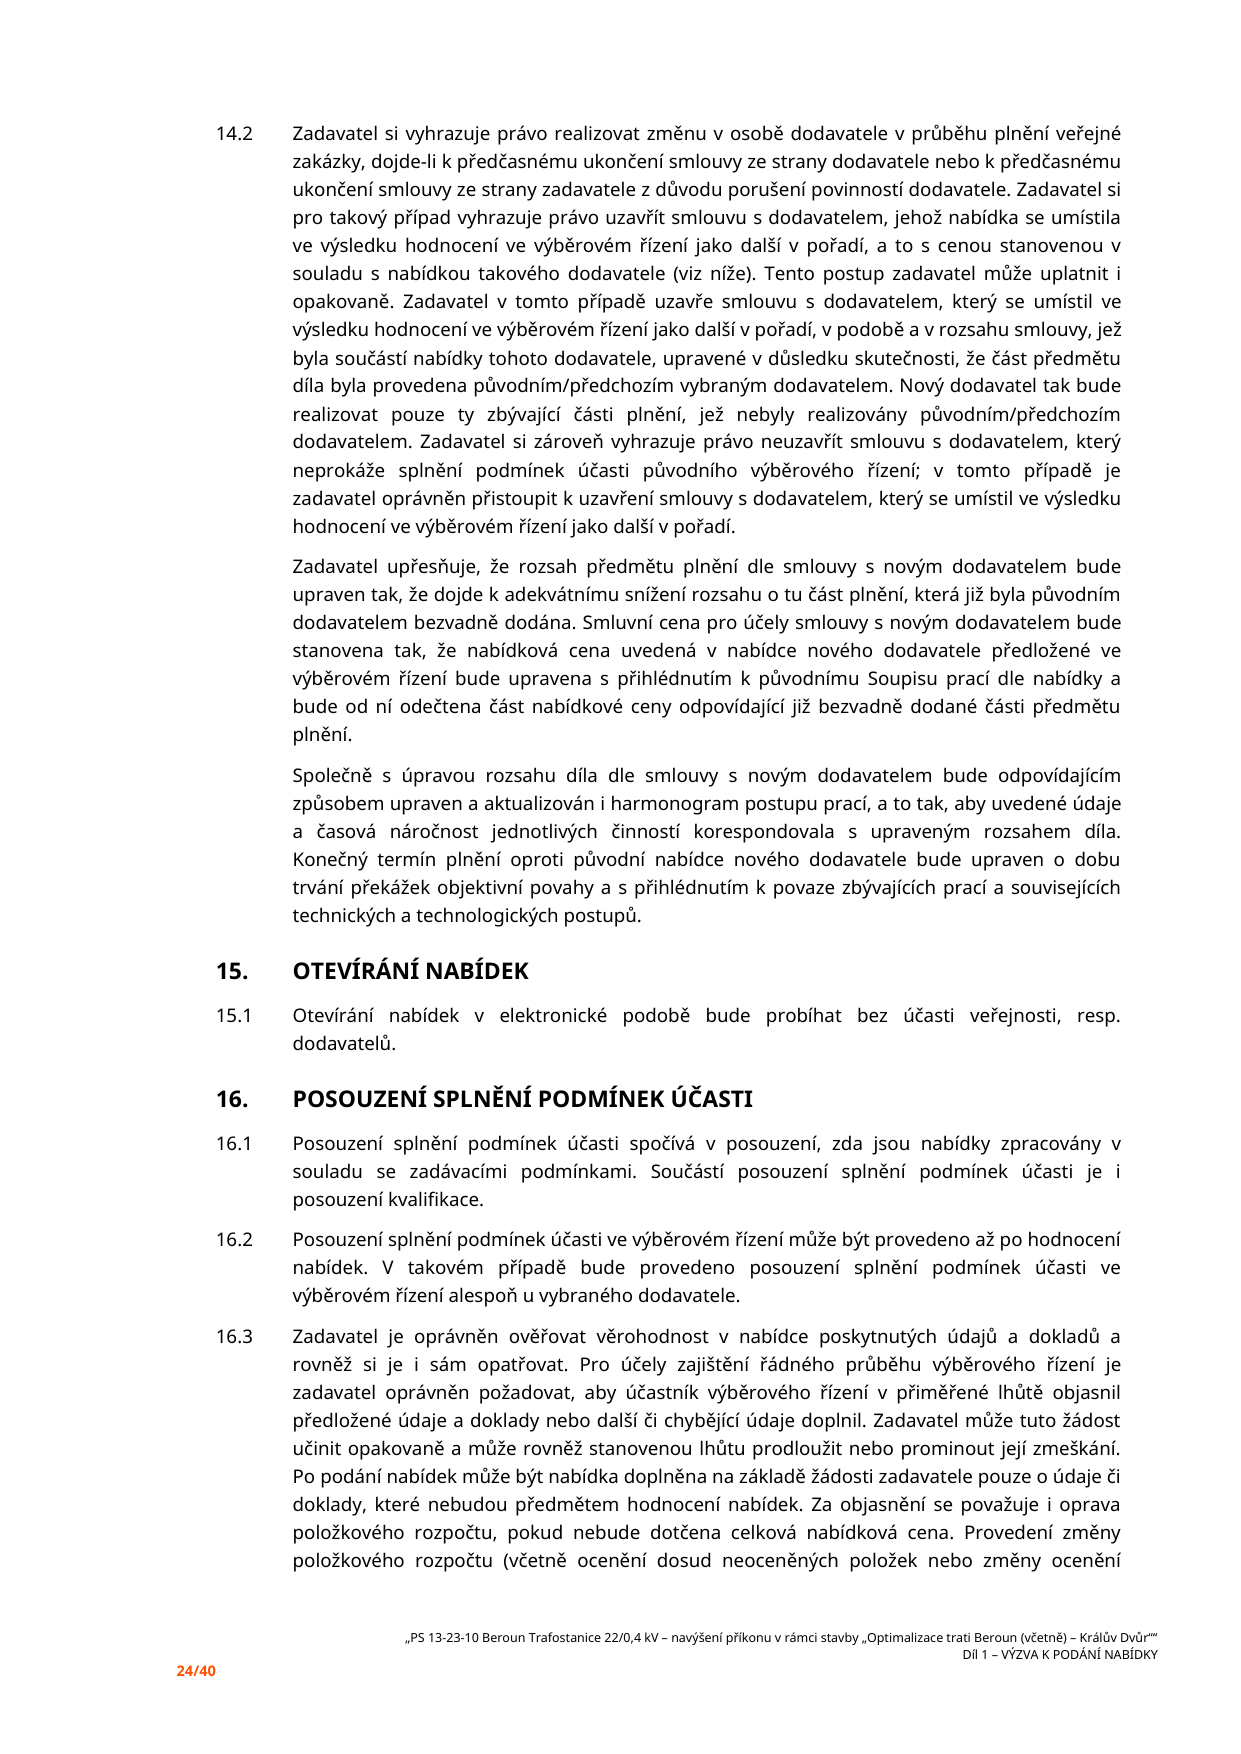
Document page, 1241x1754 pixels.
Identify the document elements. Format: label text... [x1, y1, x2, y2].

text Posouzení splnění podmínek účasti spočívá v posouzení, zda jsou nabídky zpracovány v souladu se zadávacími podmínkami. Součástí posouzení splnění podmínek účasti je i posouzení kvalifikace. [216, 1130, 1122, 1212]
text POSOUZENÍ SPLNĚNÍ PODMÍNEK ÚČASTI [216, 1083, 1122, 1114]
text Posouzení splnění podmínek účasti ve výběrovém řízení může být provedeno až po hodnocení nabídek. V takovém případě bude provedeno posouzení splnění podmínek účasti ve výběrovém řízení alespoň u vybraného dodavatele. [216, 1227, 1122, 1308]
text OTEVÍRÁNÍ NABÍDEK [216, 955, 1122, 986]
list Společně s úpravou rozsahu díla dle smlouvy s novým dodavatelem bude odpovídajícím způsobem upraven a aktualizován i harmonogram postupu prací, a to tak, aby uvedené údaje a časová náročnost jednotlivých činností korespondovala s upraveným rozsahem díla. Konečný termín plnění oproti původní nabídce nového dodavatele bude upraven o dobu trvání překážek objektivní povahy a s přihlédnutím k povaze zbývajících prací a souvisejících technických a technologických postupů. [292, 762, 1122, 928]
text Otevírání nabídek v elektronické podobě bude probíhat bez účasti veřejnosti, resp. dodavatelů. [216, 1002, 1122, 1056]
list Zadavatel upřesňuje, že rozsah předmětu plnění dle smlouvy s novým dodavatelem bude upraven tak, že dojde k adekvátnímu snížení rozsahu o tu část plnění, která již byla původním dodavatelem bezvadně dodána. Smluvní cena pro účely smlouvy s novým dodavatelem bude stanovena tak, že nabídková cena uvedená v nabídce nového dodavatele předložené ve výběrovém řízení bude upravena s přihlédnutím k původnímu Soupisu prací dle nabídky a bude od ní odečtena část nabídkové ceny odpovídající již bezvadně dodané části předmětu plnění. [292, 553, 1122, 747]
text Zadavatel si vyhrazuje právo realizovat změnu v osobě dodavatele v průběhu plnění veřejné zakázky, dojde-li k předčasnému ukončení smlouvy ze strany dodavatele nebo k předčasnému ukončení smlouvy ze strany zadavatele z důvodu porušení povinností dodavatele. Zadavatel si pro takový případ vyhrazuje právo uzavřít smlouvu s dodavatelem, jehož nabídka se umístila ve výsledku hodnocení ve výběrovém řízení jako další v pořadí, a to s cenou stanovenou v souladu s nabídkou takového dodavatele (viz níže). Tento postup zadavatel může uplatnit i opakovaně. Zadavatel v tomto případě uzavře smlouvu s dodavatelem, který se umístil ve výsledku hodnocení ve výběrovém řízení jako další v pořadí, v podobě a v rozsahu smlouvy, jež byla součástí nabídky tohoto dodavatele, upravené v důsledku skutečnosti, že část předmětu díla byla provedena původním/předchozím vybraným dodavatelem. Nový dodavatel tak bude realizovat pouze ty zbývající části plnění, jež nebyly realizovány původním/předchozím dodavatelem. Zadavatel si zároveň vyhrazuje právo neuzavřít smlouvu s dodavatelem, který neprokáže splnění podmínek účasti původního výběrového řízení; v tomto případě je zadavatel oprávněn přistoupit k uzavření smlouvy s dodavatelem, který se umístil ve výsledku hodnocení ve výběrovém řízení jako další v pořadí. [216, 121, 1122, 538]
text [216, 1323, 1122, 1573]
